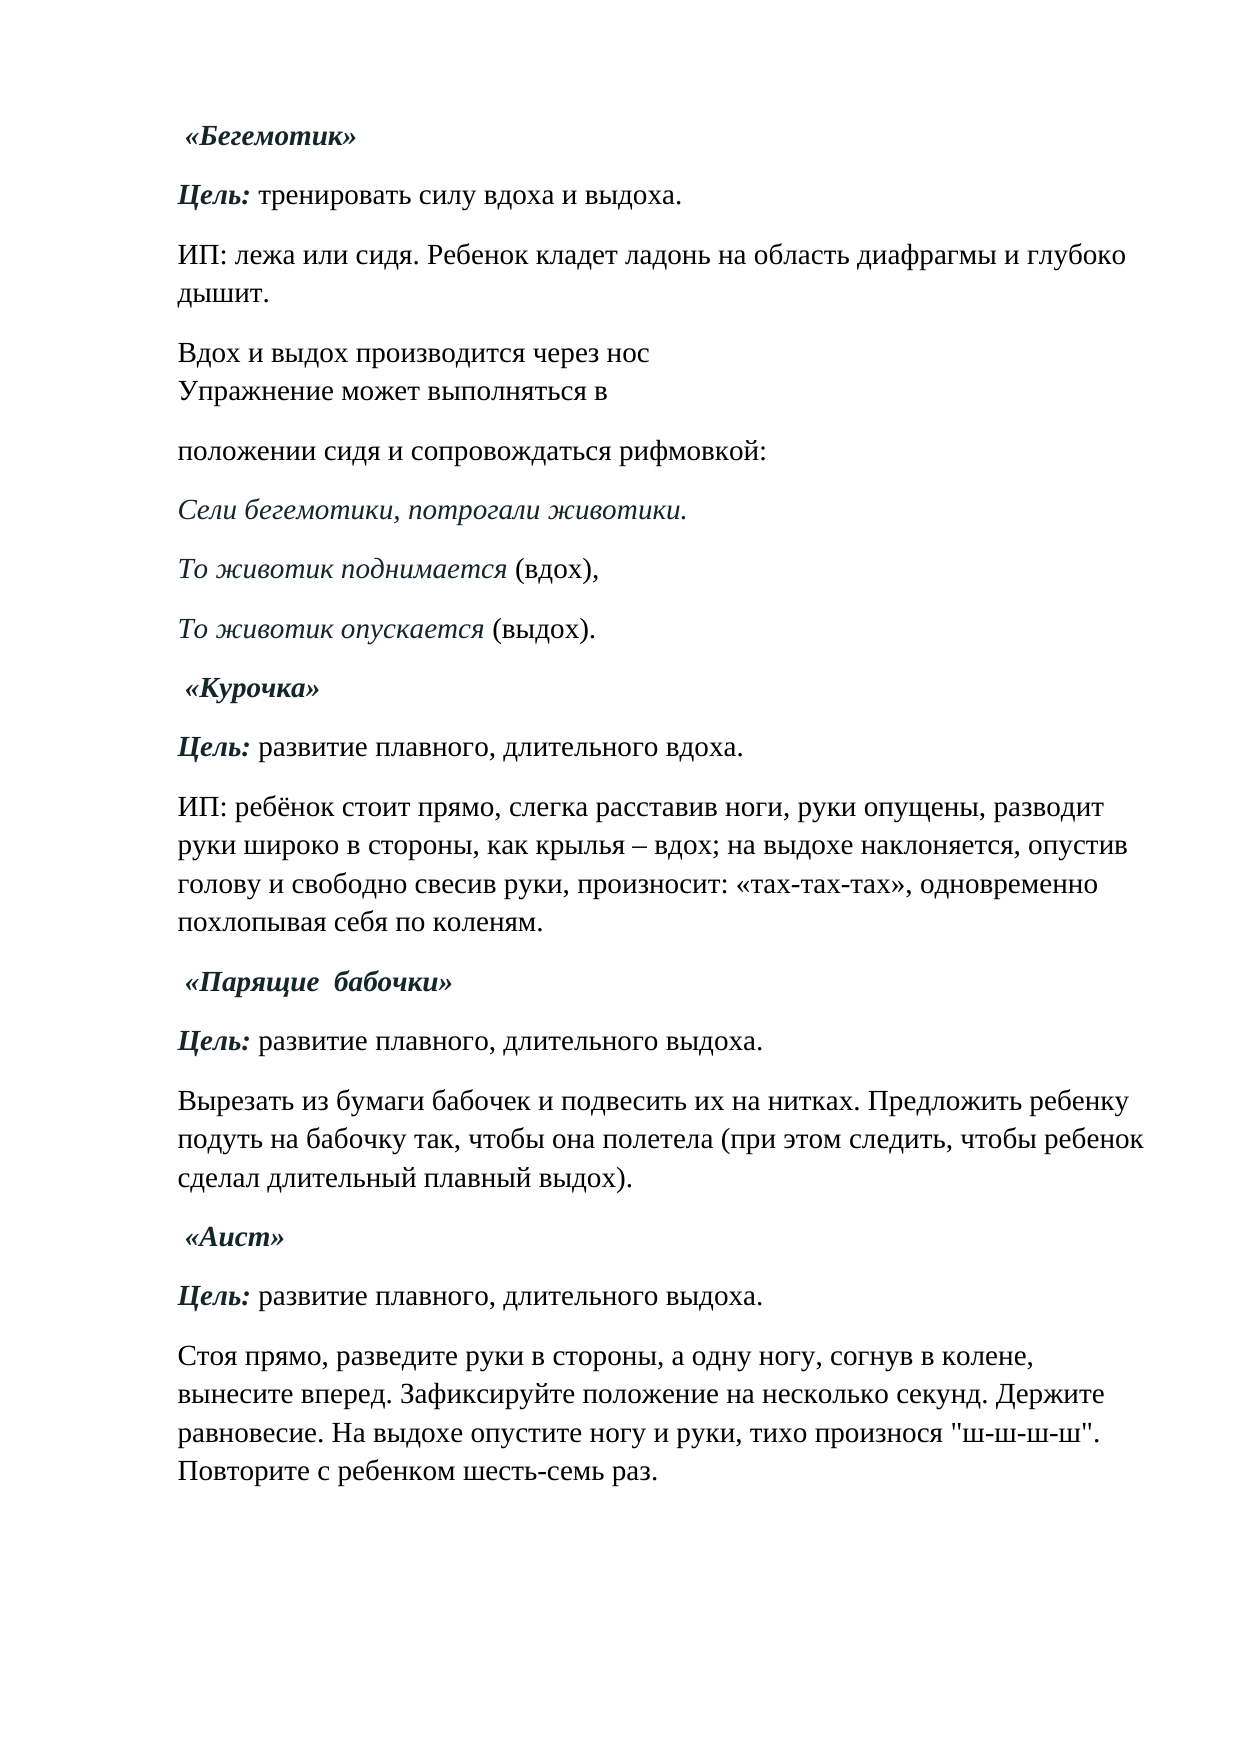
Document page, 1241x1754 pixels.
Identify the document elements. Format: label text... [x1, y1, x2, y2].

text Стоя прямо, разведите руки в стороны, а одну ногу, согнув в колене, вынесите вперед. Зафиксируйте положение на несколько секунд. Держите равновесие. На выдохе опустите ногу и руки, тихо произнося "ш-ш-ш-ш". Повторите с ребенком шесть-семь раз. [177, 1338, 1152, 1487]
text Цель: развитие плавного, длительного вдоха. [177, 729, 1152, 763]
text Вырезать из бумаги бабочек и подвесить их на нитках. Предложить ребенку подуть на бабочку так, чтобы она полетела (при этом следить, чтобы ребенок сделал длительный плавный выдох). [177, 1083, 1152, 1193]
text ИП: ребёнок стоит прямо, слегка расставив ноги, руки опущены, разводит руки широко в стороны, как крылья – вдох; на выдохе наклоняется, опустив голову и свободно свесив руки, произносит: «тах-тах-тах», одновременно похлопывая себя по коленям. [177, 789, 1152, 938]
text Цель: тренировать силу вдоха и выдоха. [177, 177, 1152, 211]
text Сели бегемотики, потрогали животики. [177, 492, 1152, 526]
text ИП: лежа или сидя. Ребенок кладет ладонь на область диафрагмы и глубоко дышит. [177, 237, 1152, 309]
text положении сидя и сопровождаться рифмовкой: [177, 433, 1152, 466]
text Цель: развитие плавного, длительного выдоха. [177, 1023, 1152, 1057]
text «Аист» [177, 1219, 1152, 1253]
text Вдох и выдох производится через нос Упражнение может выполняться в [177, 335, 1152, 407]
text То животик поднимается (вдох), [177, 551, 1152, 585]
text Цель: развитие плавного, длительного выдоха. [177, 1278, 1152, 1312]
text «Бегемотик» [177, 118, 1152, 152]
text То животик опускается (выдох). [177, 611, 1152, 644]
text «Парящие бабочки» [177, 964, 1152, 997]
text «Курочка» [177, 670, 1152, 704]
